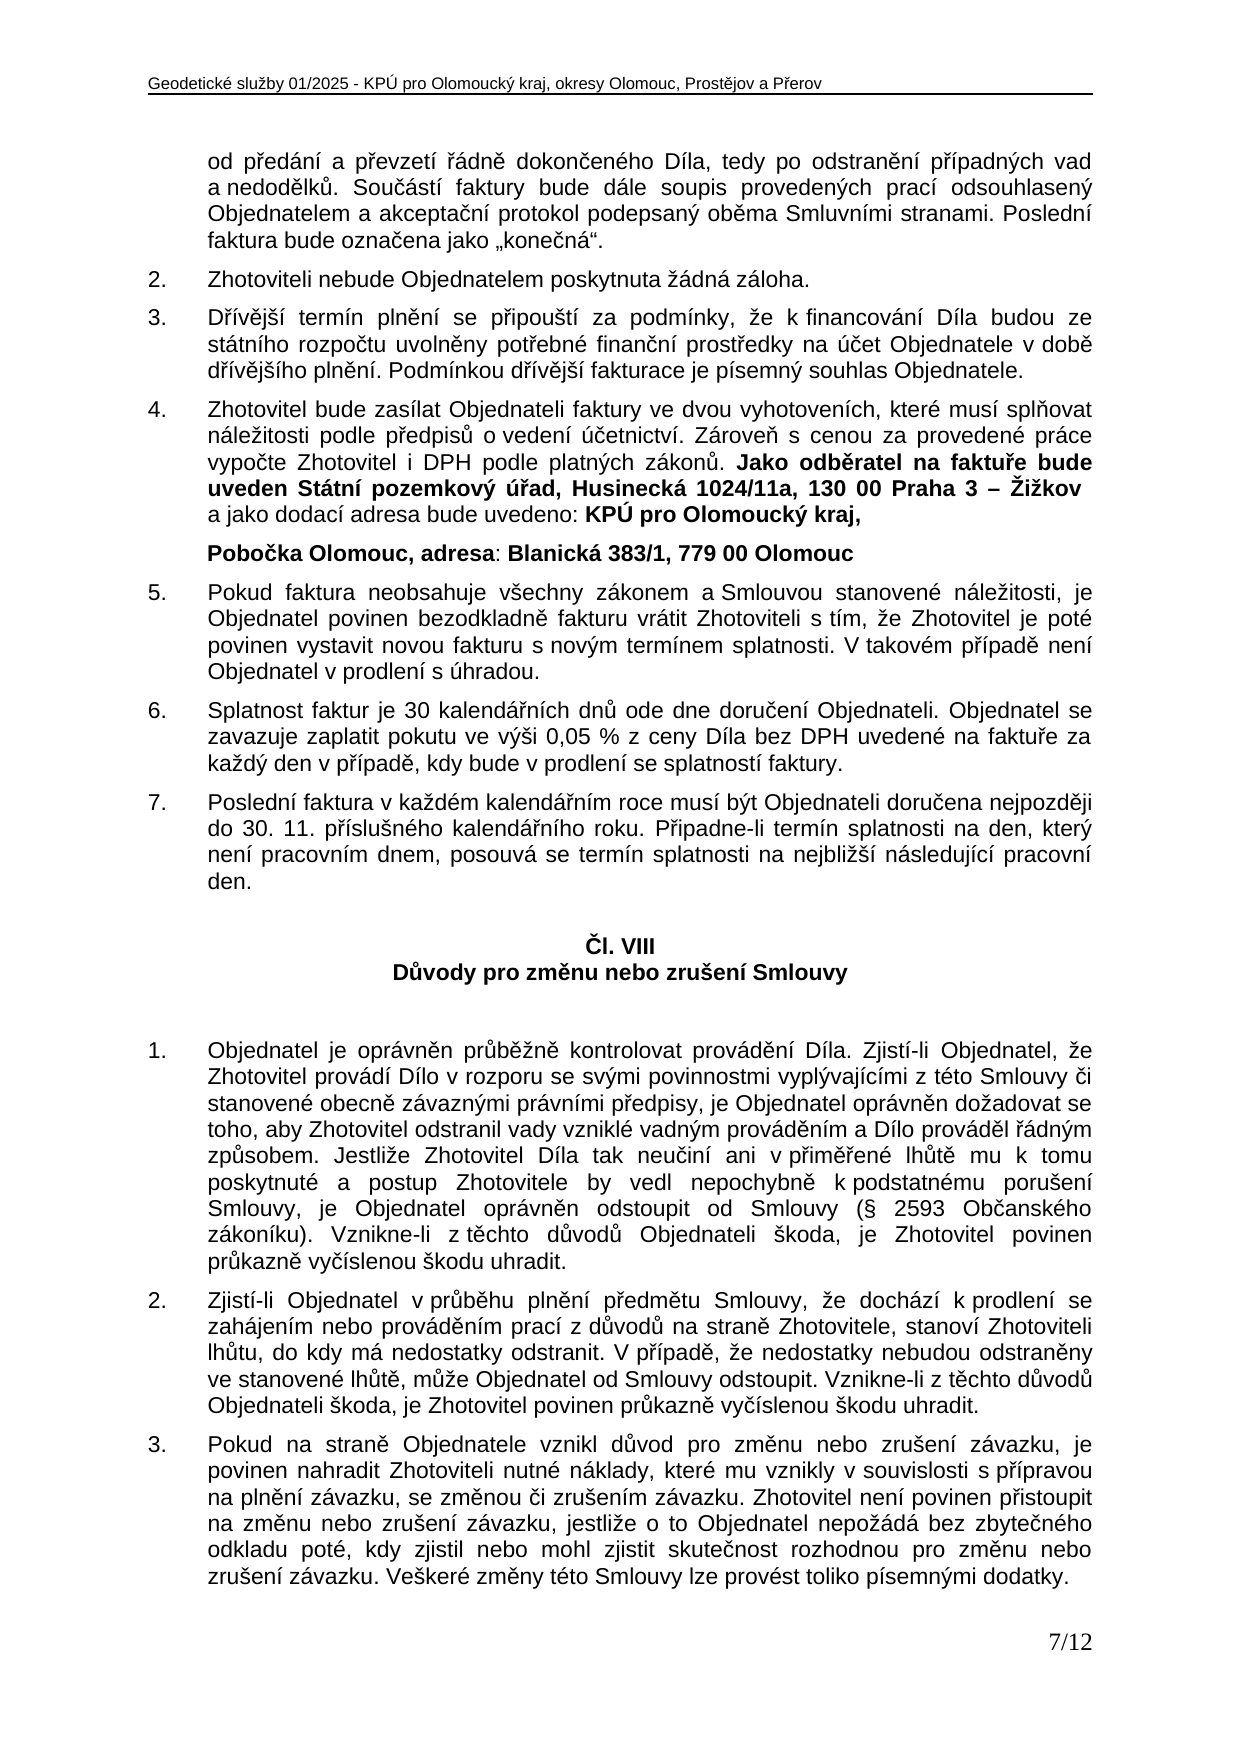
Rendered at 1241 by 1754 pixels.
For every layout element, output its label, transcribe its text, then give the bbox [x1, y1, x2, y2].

list Zhotovitel bude zasílat Objednateli faktury ve dvou vyhotoveních, které musí splňovat náležitosti podle předpisů o vedení účetnictví. Zároveň s cenou za provedené práce vypočte Zhotovitel i DPH podle platných zákonů. Jako odběratel na faktuře bude uveden Státní pozemkový úřad, Husinecká 1024/11a, 130 00 Praha 3 – Žižkov a jako dodací adresa bude uvedeno: KPÚ pro Olomoucký kraj, [148, 396, 1093, 528]
subtitle Důvody pro změnu nebo zrušení Smlouvy [148, 959, 1093, 986]
list Poslední faktura v každém kalendářním roce musí být Objednateli doručena nejpozději do 30. 11. příslušného kalendářního roku. Připadne-li termín splatnosti na den, který není pracovním dnem, posouvá se termín splatnosti na nejbližší následující pracovní den. [148, 788, 1093, 894]
list Splatnost faktur je 30 kalendářních dnů ode dne doručení Objednateli. Objednatel se zavazuje zaplatit pokutu ve výši 0,05 % z ceny Díla bez DPH uvedené na faktuře za každý den v případě, kdy bude v prodlení se splatností faktury. [148, 697, 1093, 776]
list Pokud faktura neobsahuje všechny zákonem a Smlouvou stanovené náležitosti, je Objednatel povinen bezodkladně fakturu vrátit Zhotoviteli s tím, že Zhotovitel je poté povinen vystavit novou fakturu s novým termínem splatnosti. V takovém případě není Objednatel v prodlení s úhradou. [148, 579, 1093, 684]
subtitle Čl. VIII [148, 933, 1093, 959]
list Zhotoviteli nebude Objednatelem poskytnuta žádná záloha. [148, 266, 1093, 292]
list Pobočka Olomouc, adresa: Blanická 383/1, 779 00 Olomouc [207, 540, 1093, 567]
list Pokud na straně Objednatele vznikl důvod pro změnu nebo zrušení závazku, je povinen nahradit Zhotoviteli nutné náklady, které mu vznikly v souvislosti s přípravou na plnění závazku, se změnou či zrušením závazku. Zhotovitel není povinen přistoupit na změnu nebo zrušení závazku, jestliže o to Objednatel nepožádá bez zbytečného odkladu poté, kdy zjistil nebo mohl zjistit skutečnost rozhodnou pro změnu nebo zrušení závazku. Veškeré změny této Smlouvy lze provést toliko písemnými dodatky. [148, 1431, 1093, 1589]
list Objednatel je oprávněn průběžně kontrolovat provádění Díla. Zjistí-li Objednatel, že Zhotovitel provádí Dílo v rozporu se svými povinnostmi vyplývajícími z této Smlouvy či stanovené obecně závaznými právními předpisy, je Objednatel oprávněn dožadovat se toho, aby Zhotovitel odstranil vady vzniklé vadným prováděním a Dílo prováděl řádným způsobem. Jestliže Zhotovitel Díla tak neučiní ani v přiměřené lhůtě mu k tomu poskytnuté a postup Zhotovitele by vedl nepochybně k podstatnému porušení Smlouvy, je Objednatel oprávněn odstoupit od Smlouvy (§ 2593 Občanského zákoníku). Vznikne-li z těchto důvodů Objednateli škoda, je Zhotovitel povinen průkazně vyčíslenou škodu uhradit. [148, 1037, 1093, 1274]
list Dřívější termín plnění se připouští za podmínky, že k financování Díla budou ze státního rozpočtu uvolněny potřebné finanční prostředky na účet Objednatele v době dřívějšího plnění. Podmínkou dřívější fakturace je písemný souhlas Objednatele. [148, 304, 1093, 383]
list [148, 148, 1093, 253]
list Zjistí-li Objednatel v průběhu plnění předmětu Smlouvy, že dochází k prodlení se zahájením nebo prováděním prací z důvodů na straně Zhotovitele, stanoví Zhotoviteli lhůtu, do kdy má nedostatky odstranit. V případě, že nedostatky nebudou odstraněny ve stanovené lhůtě, může Objednatel od Smlouvy odstoupit. Vznikne-li z těchto důvodů Objednateli škoda, je Zhotovitel povinen průkazně vyčíslenou škodu uhradit. [148, 1287, 1093, 1418]
